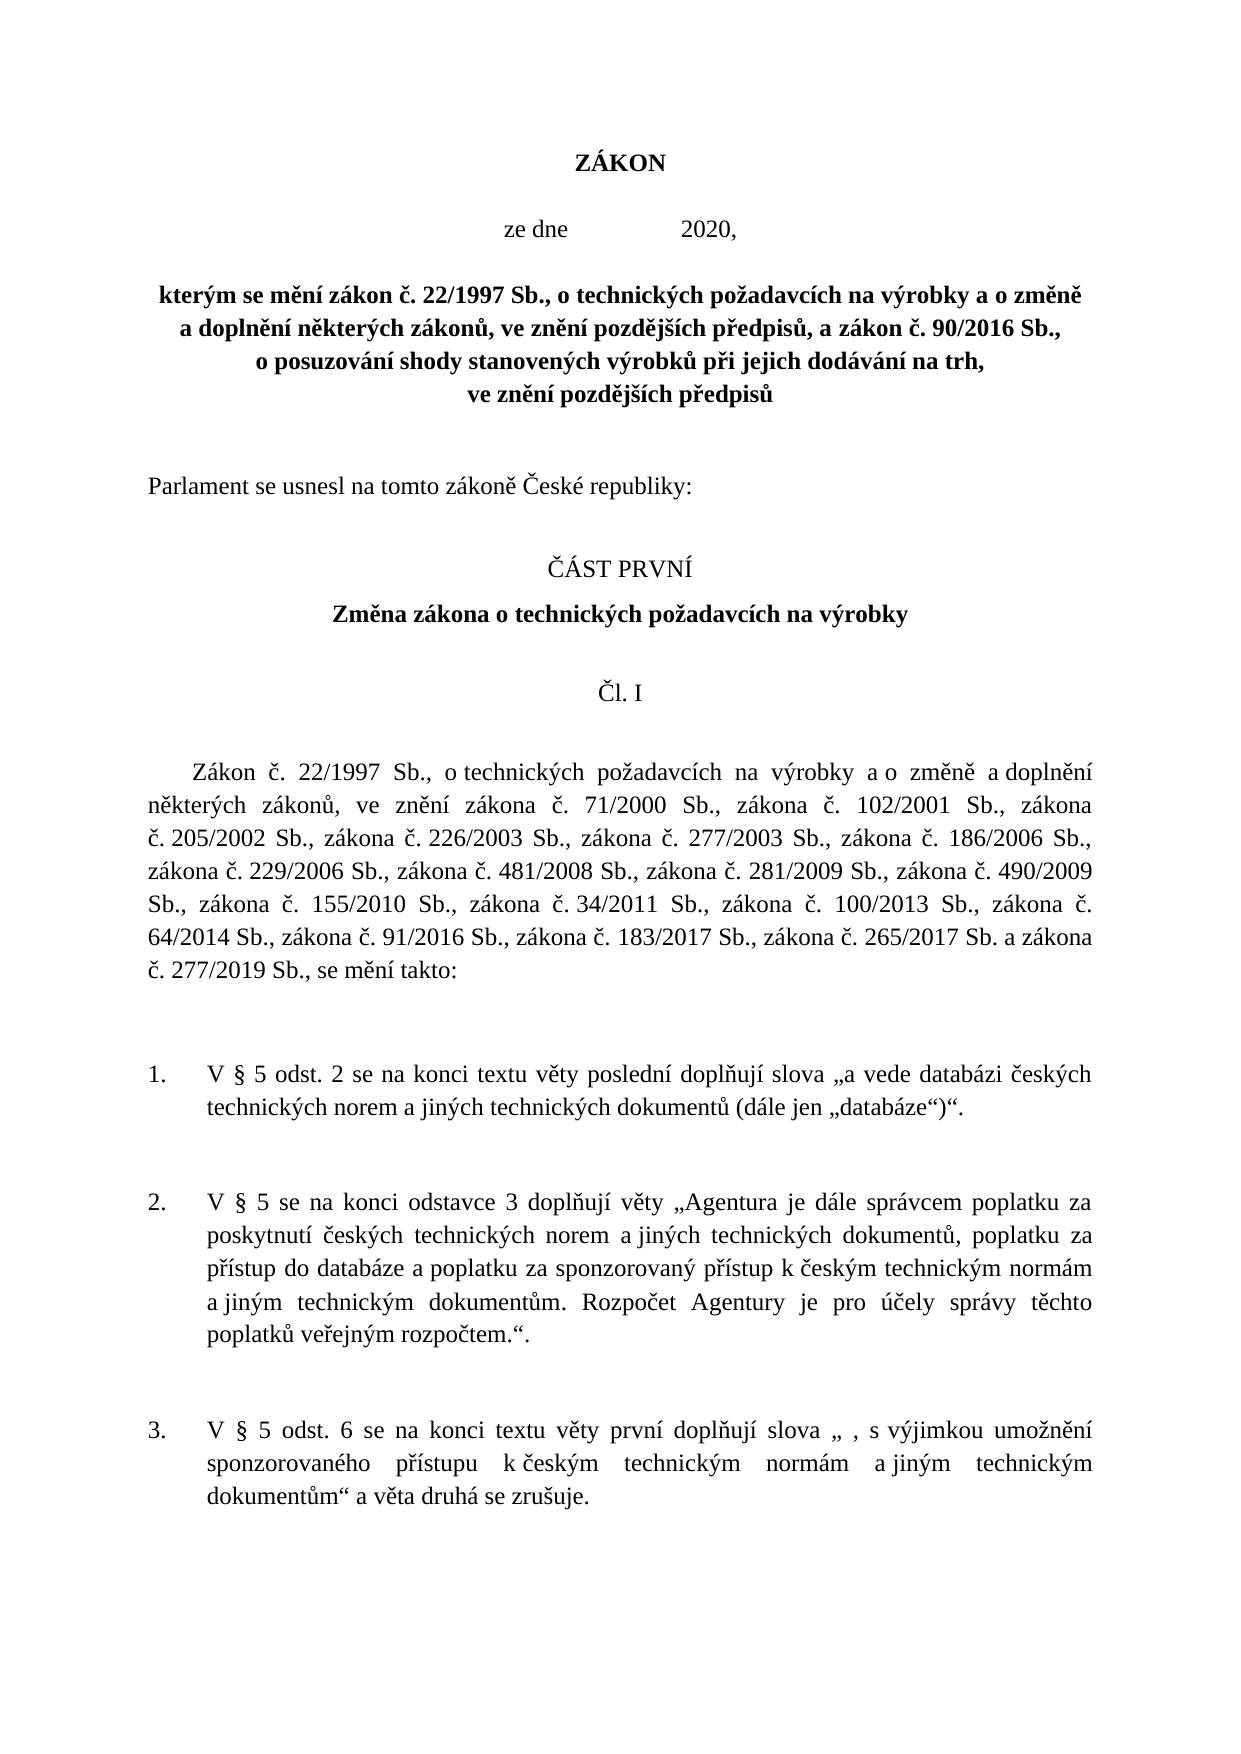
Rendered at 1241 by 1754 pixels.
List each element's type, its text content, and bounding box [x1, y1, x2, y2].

text Zákon č. 22/1997 Sb., o technických požadavcích na výrobky a o změně a doplnění některých zákonů, ve znění zákona č. 71/2000 Sb., zákona č. 102/2001 Sb., zákona č. 205/2002 Sb., zákona č. 226/2003 Sb., zákona č. 277/2003 Sb., zákona č. 186/2006 Sb., zákona č. 229/2006 Sb., zákona č. 481/2008 Sb., zákona č. 281/2009 Sb., zákona č. 490/2009 Sb., zákona č. 155/2010 Sb., zákona č. 34/2011 Sb., zákona č. 100/2013 Sb., zákona č. 64/2014 Sb., zákona č. 91/2016 Sb., zákona č. 183/2017 Sb., zákona č. 265/2017 Sb. a zákona č. 277/2019 Sb., se mění takto: [148, 757, 1093, 984]
text ZÁKON [148, 148, 1093, 176]
text ze dne 2020, [148, 214, 1093, 243]
text Změna zákona o technických požadavcích na výrobky [148, 599, 1093, 628]
text V § 5 odst. 6 se na konci textu věty první doplňují slova „ , s výjimkou umožnění sponzorovaného přístupu k českým technickým normám a jiným technickým dokumentům“ a věta druhá se zrušuje. [148, 1415, 1093, 1510]
text Parlament se usnesl na tomto zákoně České republiky: [148, 471, 1093, 499]
text V § 5 se na konci odstavce 3 doplňují věty „Agentura je dále správcem poplatku za poskytnutí českých technických norem a jiných technických dokumentů, poplatku za přístup do databáze a poplatku za sponzorovaný přístup k českým technickým normám a jiným technickým dokumentům. Rozpočet Agentury je pro účely správy těchto poplatků veřejným rozpočtem.“. [148, 1187, 1093, 1348]
text kterým se mění zákon č. 22/1997 Sb., o technických požadavcích na výrobky a o změně a doplnění některých zákonů, ve znění pozdějších předpisů, a zákon č. 90/2016 Sb., o posuzování shody stanovených výrobků při jejich dodávání na trh, ve znění pozdějších předpisů [148, 280, 1093, 408]
text V § 5 odst. 2 se na konci textu věty poslední doplňují slova „a vede databázi českých technických norem a jiných technických dokumentů (dále jen „databáze“)“. [148, 1059, 1093, 1121]
text Čl. I [148, 678, 1093, 707]
text ČÁST PRVNÍ [148, 554, 1093, 582]
